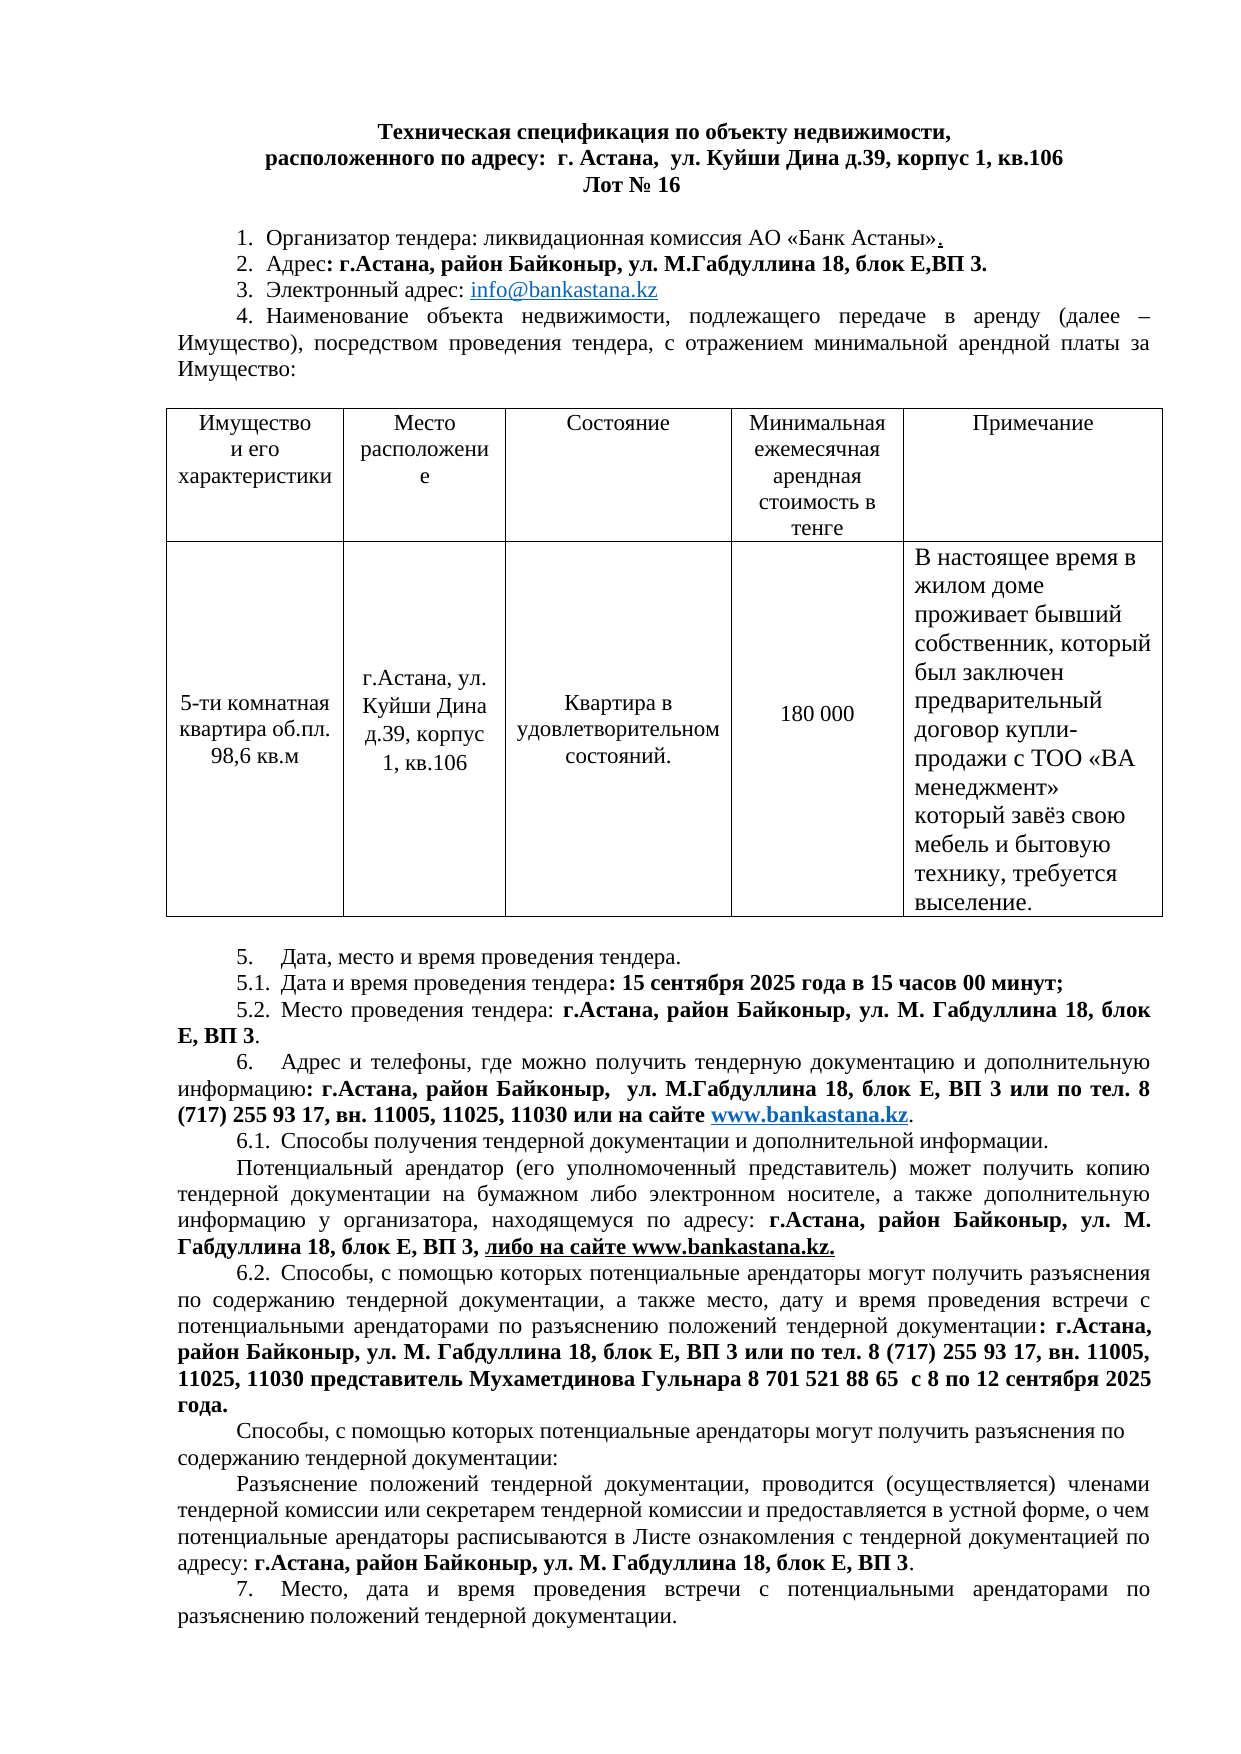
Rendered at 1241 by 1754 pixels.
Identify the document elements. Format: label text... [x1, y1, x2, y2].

list Электронный адрес: info@bankastana.kz [177, 276, 1152, 303]
text содержанию тендерной документации: [177, 1444, 1152, 1470]
list Место проведения тендера: г.Астана, район Байконыр, ул. М. Габдуллина 18, блок Е, ВП 3. [177, 996, 1152, 1048]
table_cell Квартира в удовлетворительном состояний. [506, 542, 731, 916]
list Адрес и телефоны, где можно получить тендерную документацию и дополнительную информацию: г.Астана, район Байконыр, ул. М.Габдуллина 18, блок Е, ВП 3 или по тел. 8 (717) 255 93 17, вн. 11005, 11025, 11030 или на сайте www.bankastana.kz. [177, 1048, 1152, 1127]
text Потенциальный арендатор (его уполномоченный представитель) может получить копию тендерной документации на бумажном либо электронном носителе, а также дополнительную информацию у организатора, находящемуся по адресу: г.Астана, район Байконыр, ул. М. Габдуллина 18, блок Е, ВП 3, либо на сайте www.bankastana.kz. [177, 1154, 1152, 1259]
table_header Минимальная ежемесячная арендная стоимость в тенге [732, 409, 903, 541]
table_cell В настоящее время в жилом доме проживает бывший собственник, который был заключен предварительный договор купли-продажи с ТОО «ВА менеджмент» который завёз свою мебель и бытовую технику, требуется выселение. [904, 542, 1162, 916]
table_header Имущество и его характеристики [167, 409, 343, 541]
list Наименование объекта недвижимости, подлежащего передаче в аренду (далее – Имущество), посредством проведения тендера, с отражением минимальной арендной платы за Имущество: [177, 303, 1152, 382]
text Лот № 16 [177, 171, 1152, 197]
list Организатор тендера: ликвидационная комиссия АО «Банк Астаны». [177, 223, 1152, 250]
text Способы, с помощью которых потенциальные арендаторы могут получить разъяснения по [236, 1417, 1152, 1444]
list Способы получения тендерной документации и дополнительной информации. [177, 1127, 1152, 1154]
list Адрес: г.Астана, район Байконыр, ул. М.Габдуллина 18, блок Е,ВП 3. [177, 250, 1152, 276]
list Место, дата и время проведения встречи с потенциальными арендаторами по разъяснению положений тендерной документации. [177, 1576, 1152, 1628]
list Дата, место и время проведения тендера. [177, 943, 1152, 969]
table_cell г.Астана, ул. Куйши Дина д.39, корпус 1, кв.106 [344, 542, 505, 916]
table_header Место расположение [344, 409, 505, 541]
table_header Состояние [506, 409, 731, 541]
table_cell 180 000 [732, 542, 903, 916]
table_cell 5-ти комнатная квартира об.пл. 98,6 кв.м [167, 542, 343, 916]
text Разъяснение положений тендерной документации, проводится (осуществляется) членами тендерной комиссии или секретарем тендерной комиссии и предоставляется в устной форме, о чем потенциальные арендаторы расписываются в Листе ознакомления с тендерной документацией по адресу: г.Астана, район Байконыр, ул. М. Габдуллина 18, блок Е, ВП 3. [177, 1470, 1152, 1576]
list Способы, с помощью которых потенциальные арендаторы могут получить разъяснения по содержанию тендерной документации, а также место, дату и время проведения встречи с потенциальными арендаторами по разъяснению положений тендерной документации: г.Астана, район Байконыр, ул. М. Габдуллина 18, блок Е, ВП 3 или по тел. 8 (717) 255 93 17, вн. 11005, 11025, 11030 представитель Мухаметдинова Гульнара 8 701 521 88 65 с 8 по 12 сентября 2025 года. [177, 1259, 1152, 1417]
text расположенного по адресу: г. Астана, ул. Куйши Дина д.39, корпус 1, кв.106 [177, 144, 1152, 171]
list Дата и время проведения тендера: 15 сентября 2025 года в 15 часов 00 минут; [177, 969, 1152, 996]
text Техническая спецификация по объекту недвижимости, [177, 118, 1152, 144]
table_header Примечание [904, 409, 1162, 541]
